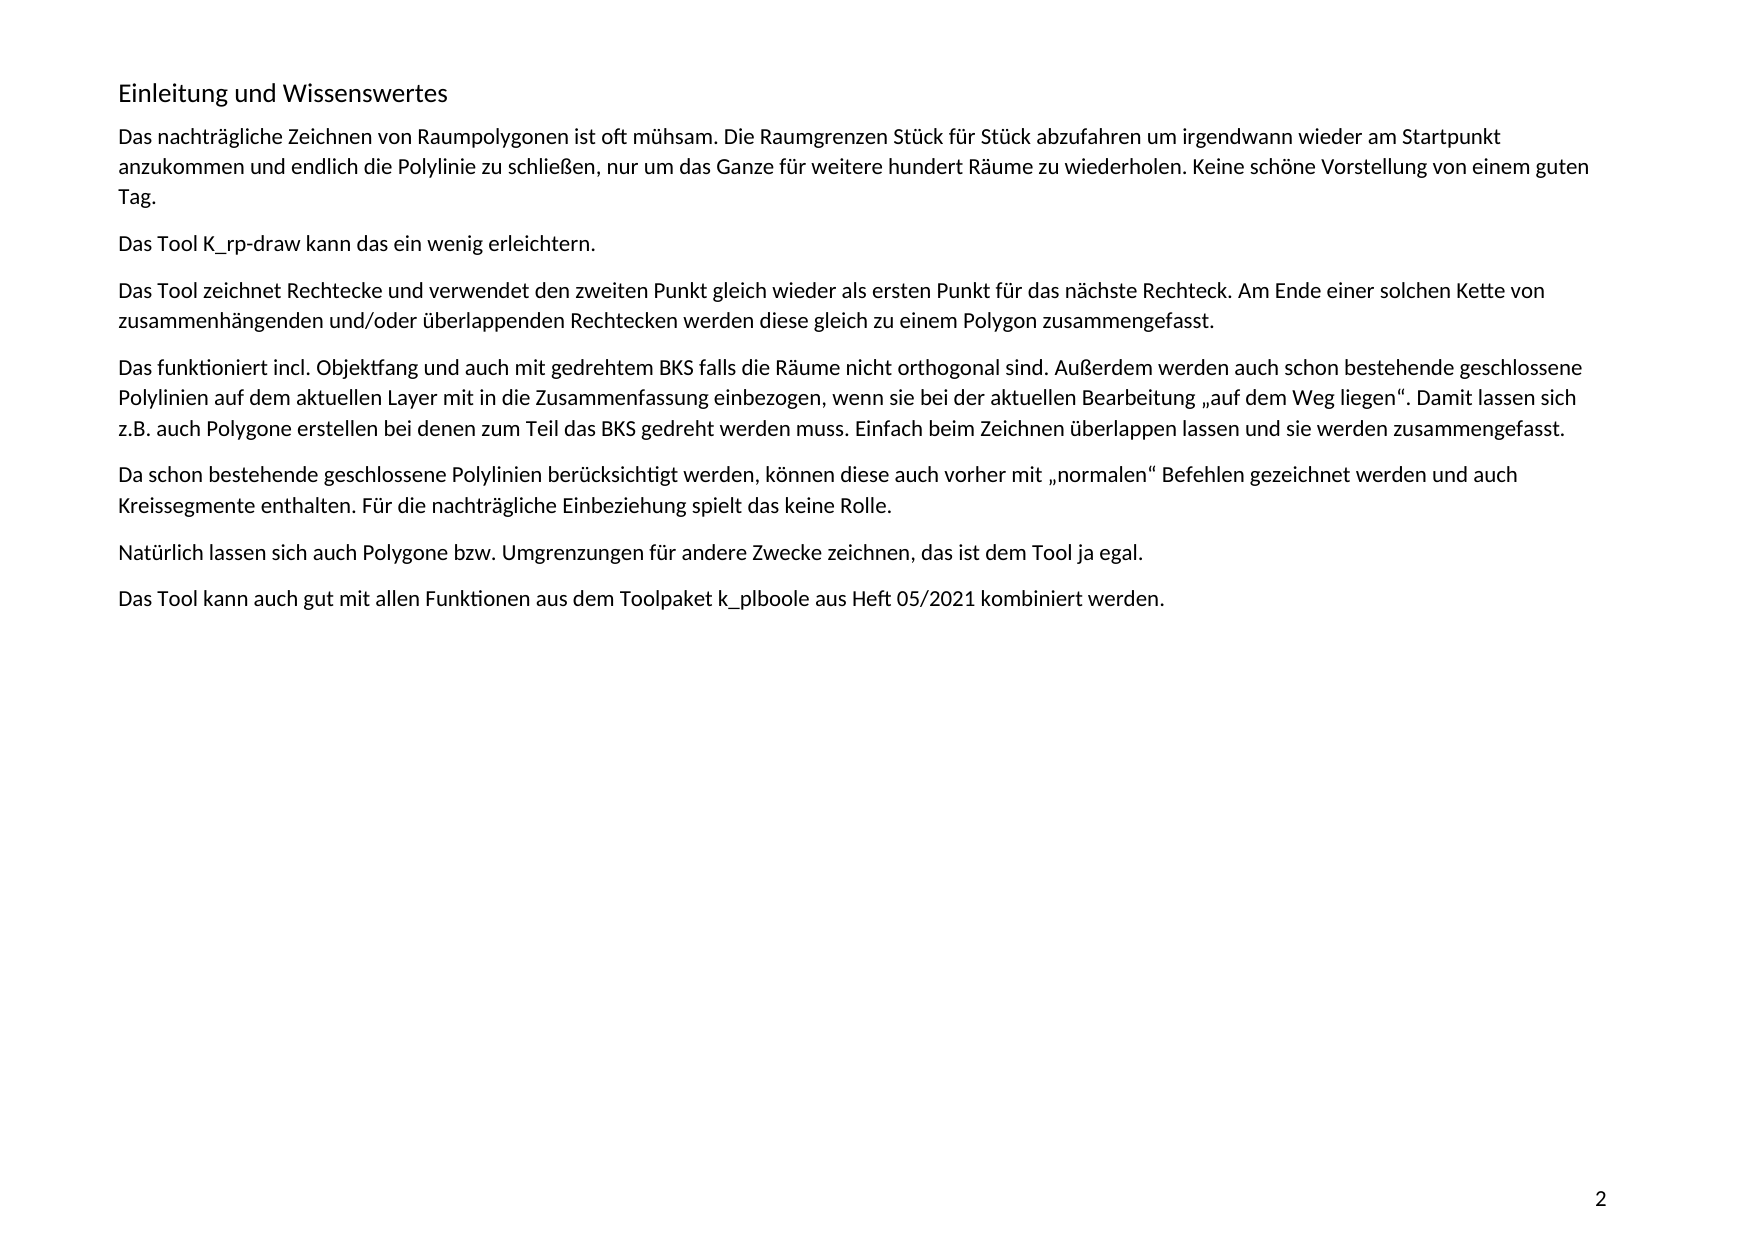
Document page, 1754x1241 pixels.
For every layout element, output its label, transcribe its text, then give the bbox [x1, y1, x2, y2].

text Natürlich lassen sich auch Polygone bzw. Umgrenzungen für andere Zwecke zeichnen, das ist dem Tool ja egal. [118, 538, 1606, 566]
text Das Tool zeichnet Rechtecke und verwendet den zweiten Punkt gleich wieder als ersten Punkt für das nächste Rechteck. Am Ende einer solchen Kette von zusammenhängenden und/oder überlappenden Rechtecken werden diese gleich zu einem Polygon zusammengefasst. [118, 276, 1606, 334]
text Das Tool kann auch gut mit allen Funktionen aus dem Toolpaket k_plboole aus Heft 05/2021 kombiniert werden. [118, 584, 1606, 612]
subtitle Einleitung und Wissenswertes [118, 76, 1606, 109]
text Das funktioniert incl. Objektfang und auch mit gedrehtem BKS falls die Räume nicht orthogonal sind. Außerdem werden auch schon bestehende geschlossene Polylinien auf dem aktuellen Layer mit in die Zusammenfassung einbezogen, wenn sie bei der aktuellen Bearbeitung „auf dem Weg liegen“. Damit lassen sich z.B. auch Polygone erstellen bei denen zum Teil das BKS gedreht werden muss. Einfach beim Zeichnen überlappen lassen und sie werden zusammengefasst. [118, 353, 1606, 442]
text Da schon bestehende geschlossene Polylinien berücksichtigt werden, können diese auch vorher mit „normalen“ Befehlen gezeichnet werden und auch Kreissegmente enthalten. Für die nachträgliche Einbeziehung spielt das keine Rolle. [118, 461, 1606, 519]
text Das Tool K_rp-draw kann das ein wenig erleichtern. [118, 229, 1606, 257]
text Das nachträgliche Zeichnen von Raumpolygonen ist oft mühsam. Die Raumgrenzen Stück für Stück abzufahren um irgendwann wieder am Startpunkt anzukommen und endlich die Polylinie zu schließen, nur um das Ganze für weitere hundert Räume zu wiederholen. Keine schöne Vorstellung von einem guten Tag. [118, 122, 1606, 210]
